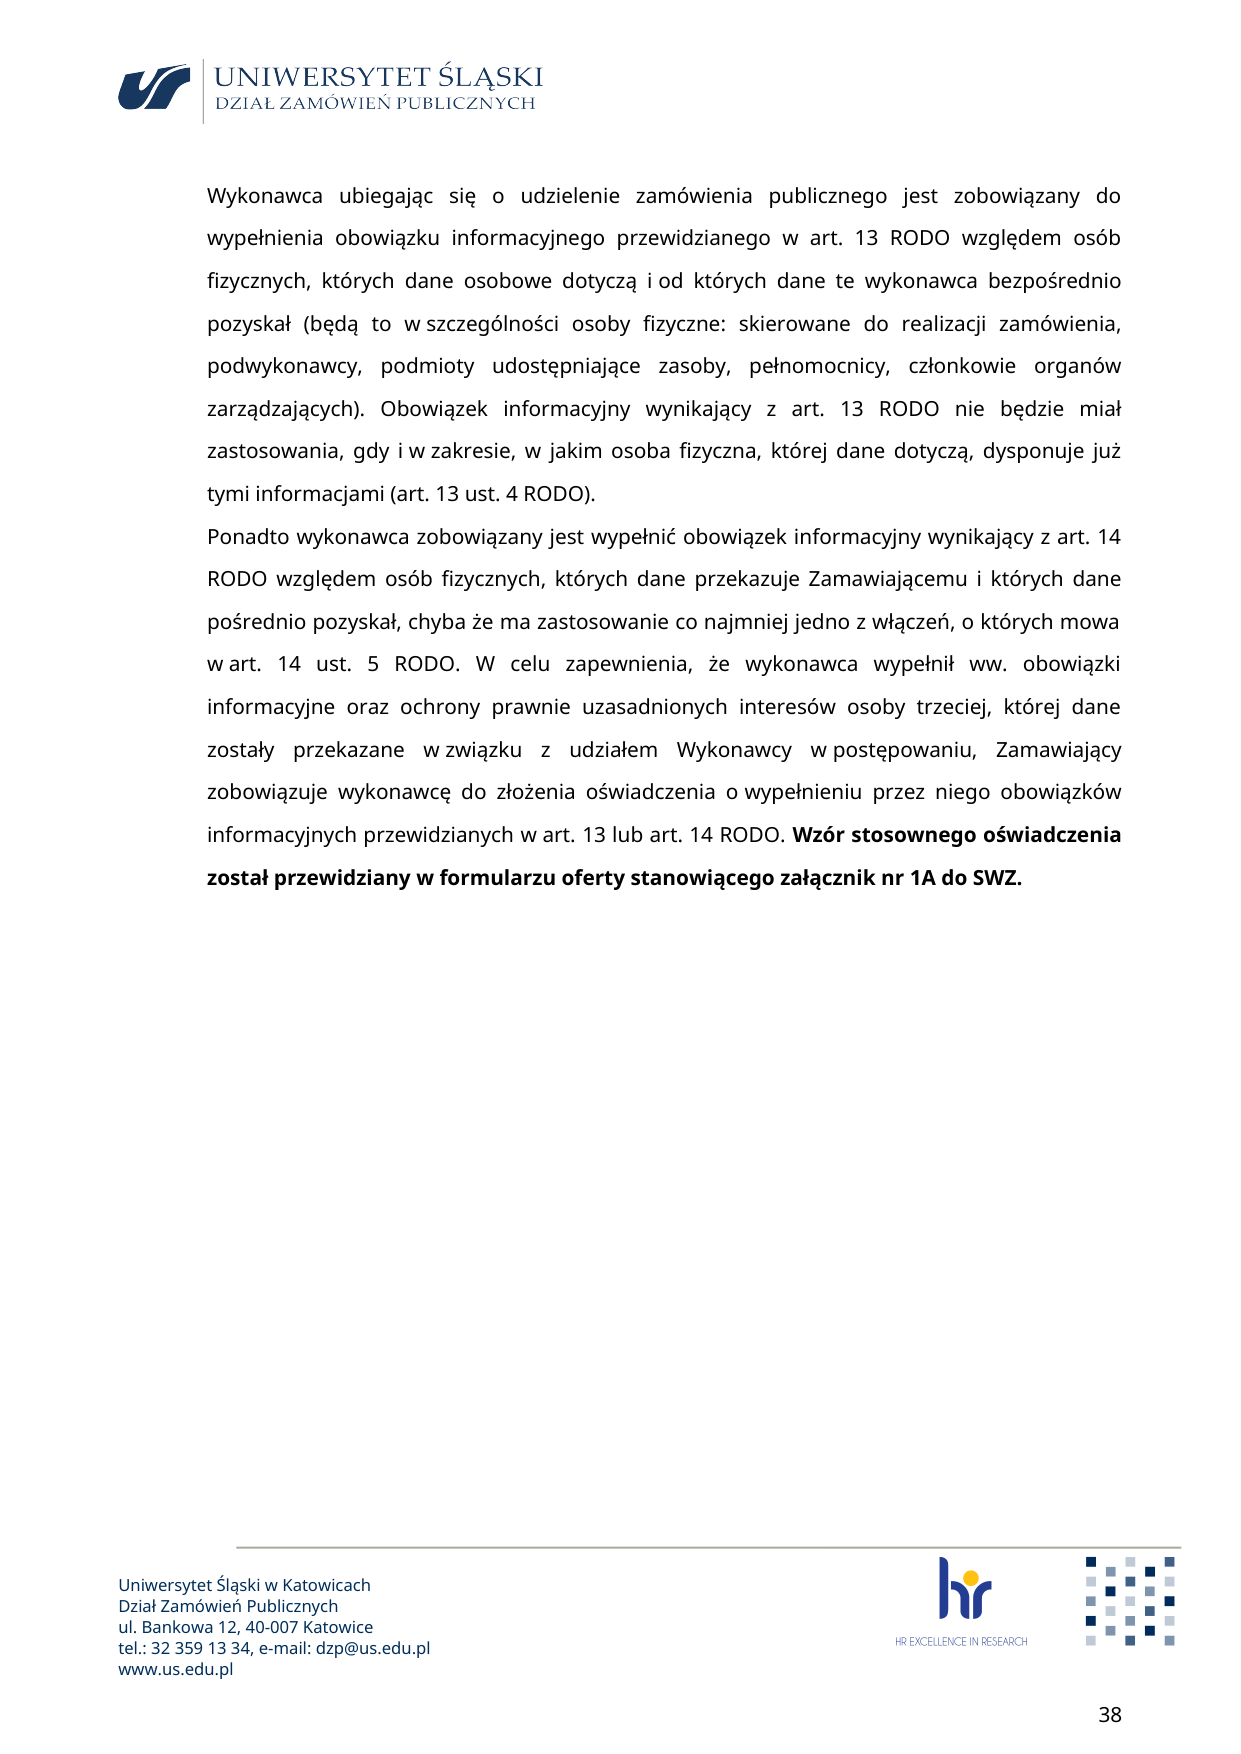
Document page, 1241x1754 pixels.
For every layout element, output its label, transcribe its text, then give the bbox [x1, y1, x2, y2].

text Wykonawca ubiegając się o udzielenie zamówienia publicznego jest zobowiązany do wypełnienia obowiązku informacyjnego przewidzianego w art. 13 RODO względem osób fizycznych, których dane osobowe dotyczą i od których dane te wykonawca bezpośrednio pozyskał (będą to w szczególności osoby fizyczne: skierowane do realizacji zamówienia, podwykonawcy, podmioty udostępniające zasoby, pełnomocnicy, członkowie organów zarządzających). Obowiązek informacyjny wynikający z art. 13 RODO nie będzie miał zastosowania, gdy i w zakresie, w jakim osoba fizyczna, której dane dotyczą, dysponuje już tymi informacjami (art. 13 ust. 4 RODO). [207, 181, 1122, 508]
text Ponadto wykonawca zobowiązany jest wypełnić obowiązek informacyjny wynikający z art. 14 RODO względem osób fizycznych, których dane przekazuje Zamawiającemu i których dane pośrednio pozyskał, chyba że ma zastosowanie co najmniej jedno z włączeń, o których mowa w art. 14 ust. 5 RODO. W celu zapewnienia, że wykonawca wypełnił ww. obowiązki informacyjne oraz ochrony prawnie uzasadnionych interesów osoby trzeciej, której dane zostały przekazane w związku z udziałem Wykonawcy w postępowaniu, Zamawiający zobowiązuje wykonawcę do złożenia oświadczenia o wypełnieniu przez niego obowiązków informacyjnych przewidzianych w art. 13 lub art. 14 RODO. Wzór stosownego oświadczenia został przewidziany w formularzu oferty stanowiącego załącznik nr 1A do SWZ. [207, 522, 1122, 891]
picture [118, 59, 543, 124]
picture [826, 1430, 1203, 1675]
